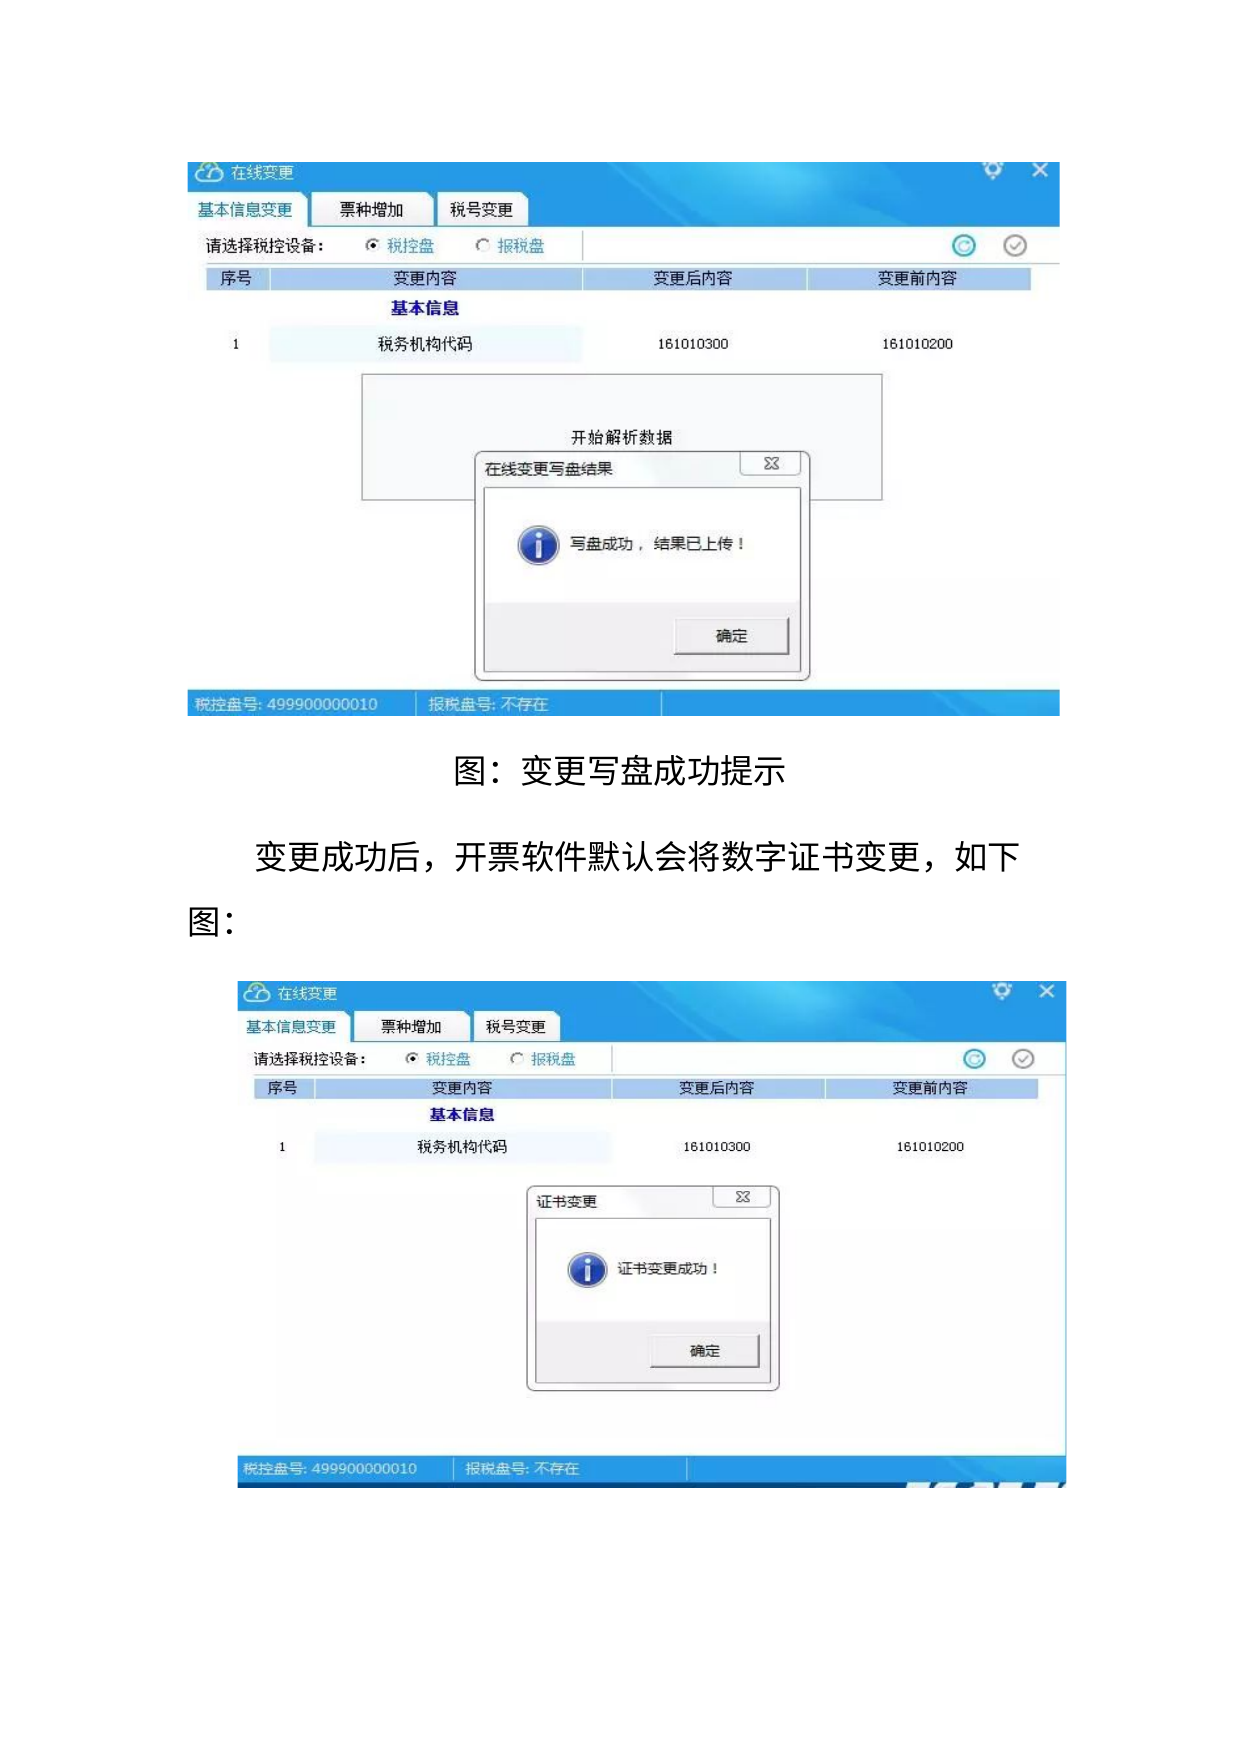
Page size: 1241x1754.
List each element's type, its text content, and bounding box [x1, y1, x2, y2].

picture [187, 162, 1060, 716]
text 变更成功后，开票软件默认会将数字证书变更，如下图： [187, 822, 1053, 952]
text 图：变更写盘成功提示 [187, 745, 1053, 793]
picture [237, 981, 1067, 1488]
